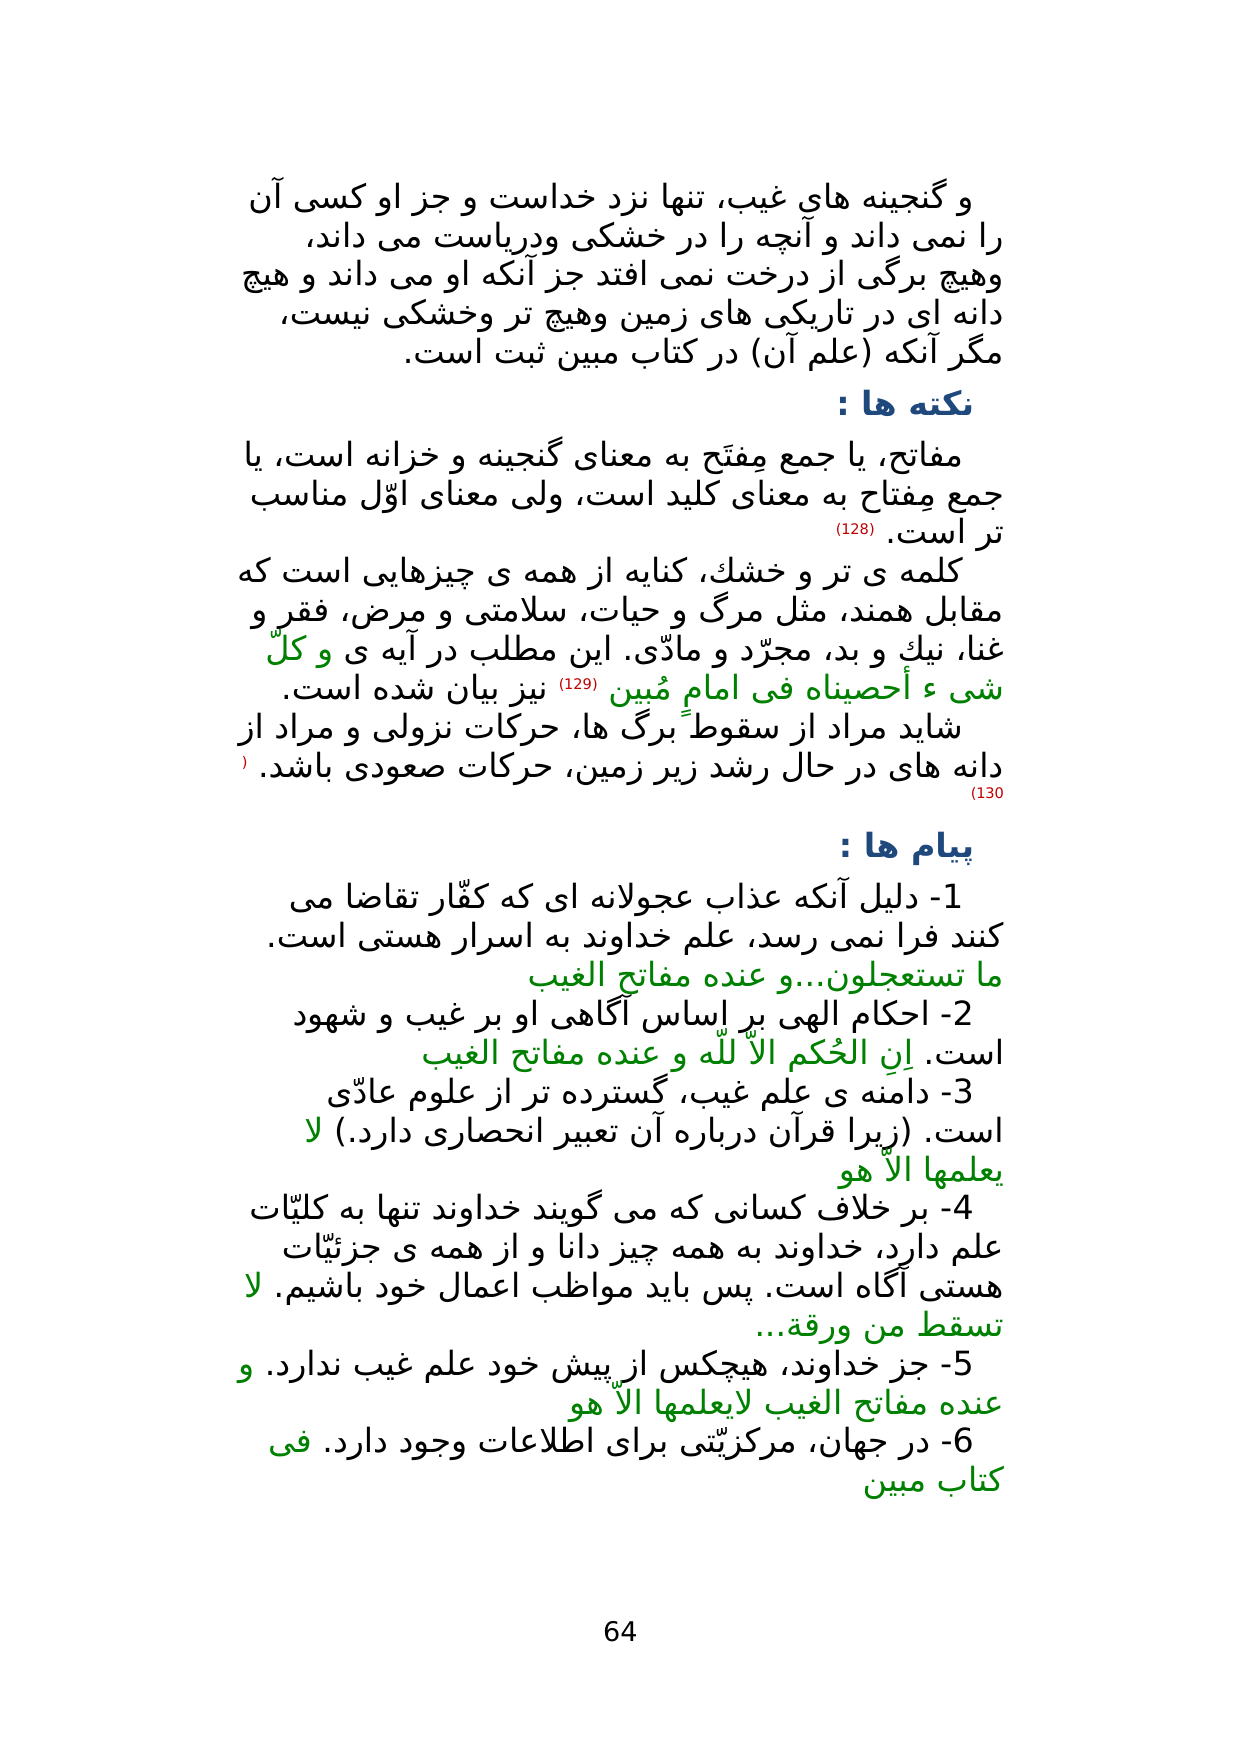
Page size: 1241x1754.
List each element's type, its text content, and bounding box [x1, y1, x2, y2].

text و گنجينه هاى غيب، تنها نزد خداست و جز او كسى آن را نمى داند و آنچه را در خشكى ودرياست مى داند، وهيچ برگى از درخت نمى افتد جز آنكه او مى داند و هيچ دانه اى در تاريكى هاى زمين وهيچ تر وخشكى نيست، مگر آنكه (علم آن) در كتاب مبين ثبت است. [236, 177, 1004, 371]
text 4- بر خلاف كسانى كه مى گويند خداوند تنها به كليّات علم دارد، خداوند به همه چيز دانا و از همه ى جزئيّات هستى آگاه است. پس بايد مواظب اعمال خود باشيم. لا تسقط من ورقة... [236, 1189, 1004, 1344]
text مفاتح، يا جمع مِفتَح به معناى گنجينه و خزانه است، يا جمع مِفتاح به معناى كليد است، ولى معناى اوّل مناسب تر است. (128) [236, 435, 1004, 552]
text كلمه ى تر و خشك، كنايه از همه ى چيزهايى است كه مقابل همند، مثل مرگ و حيات، سلامتى و مرض، فقر و غنا، نيك و بد، مجرّد و مادّى. اين مطلب در آيه ى و كلّ شى ء أحصيناه فى امامٍ مُبين (129) نيز بيان شده است. [236, 552, 1004, 707]
text 6- در جهان، مركزيّتى براى اطلاعات وجود دارد. فى كتاب مبين [236, 1422, 1004, 1500]
text 3- دامنه ى علم غيب، گسترده تر از علوم عادّى است. (زيرا قرآن درباره آن تعبير انحصارى دارد.) لا يعلمها الاّ هو [236, 1072, 1004, 1189]
text 1- دليل آنكه عذاب عجولانه اى كه كفّار تقاضا مى كنند فرا نمى رسد، علم خداوند به اسرار هستى است. ما تستعجلون...و عنده مفاتح الغيب [236, 878, 1004, 994]
subtitle پيام ها : [236, 827, 1004, 866]
text 5- جز خداوند، هيچكس از پيش خود علم غيب ندارد. و عنده مفاتح الغيب لايعلمها الاّ هو [236, 1344, 1004, 1422]
subtitle نكته ها : [236, 384, 1004, 423]
text 2- احكام الهى بر اساس آگاهى او بر غيب و شهود است. اِنِ الحُكم الاّ للّه و عنده مفاتح الغيب [236, 994, 1004, 1072]
text شايد مراد از سقوط برگ ها، حركات نزولى و مراد از دانه هاى در حال رشد زير زمين، حركات صعودى باشد. (130) [236, 707, 1004, 814]
